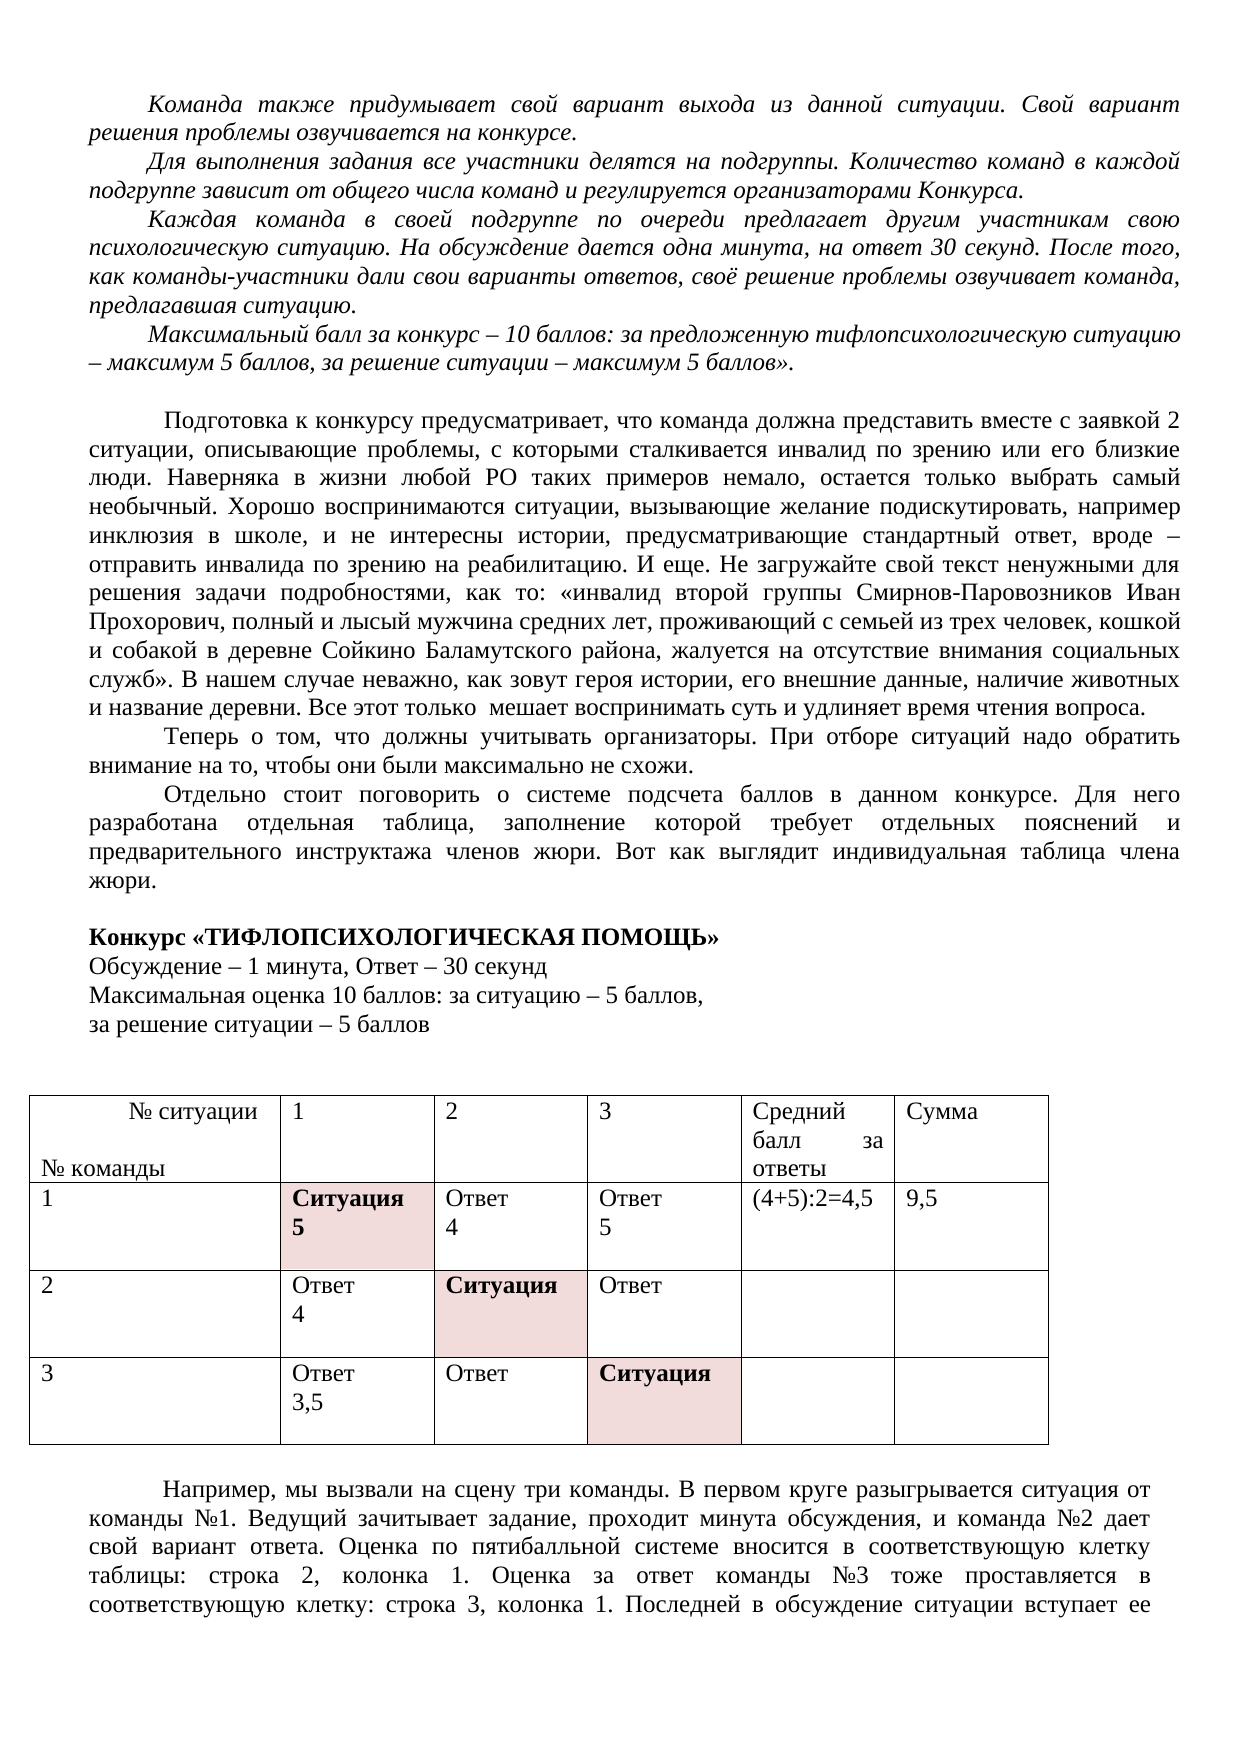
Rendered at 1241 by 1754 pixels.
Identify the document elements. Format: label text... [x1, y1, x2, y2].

table_cell Ответ [588, 1271, 741, 1357]
table_cell Ответ 4 [281, 1271, 434, 1357]
table_cell [895, 1271, 1048, 1357]
table_cell Ситуация [435, 1271, 587, 1357]
table_header Средний балл за ответы [742, 1096, 894, 1182]
table_header 3 [588, 1096, 741, 1182]
table_cell [895, 1358, 1048, 1444]
table_cell Ситуация [588, 1358, 741, 1444]
text Конкурс «ТИФЛОПСИХОЛОГИЧЕСКАЯ ПОМОЩЬ» [89, 922, 1152, 951]
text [89, 1474, 1152, 1618]
table_cell (4+5):2=4,5 [742, 1183, 894, 1269]
table_header Сумма [895, 1096, 1048, 1182]
table_cell 1 [30, 1183, 280, 1269]
table_cell 2 [30, 1271, 280, 1357]
table_header № ситуации № команды [30, 1096, 280, 1182]
text Команда также придумывает свой вариант выхода из данной ситуации. Свой вариант решения проблемы озвучивается на конкурсе. [89, 89, 1181, 146]
table_cell Ответ [435, 1358, 587, 1444]
table_cell Ситуация 5 [281, 1183, 434, 1269]
table_cell 9,5 [895, 1183, 1048, 1269]
text Обсуждение – 1 минута, Ответ – 30 секунд [89, 951, 1152, 980]
table_cell Ответ 5 [588, 1183, 741, 1269]
text Теперь о том, что должны учитывать организаторы. При отборе ситуаций надо обратить внимание на то, чтобы они были максимально не схожи. [89, 721, 1181, 779]
text Максимальный балл за конкурс – 10 баллов: за предложенную тифлопсихологическую ситуацию – максимум 5 баллов, за решение ситуации – максимум 5 баллов». [89, 319, 1181, 376]
table_header 2 [435, 1096, 587, 1182]
table_header 1 [281, 1096, 434, 1182]
text Для выполнения задания все участники делятся на подгруппы. Количество команд в каждой подгруппе зависит от общего числа команд и регулируется организаторами Конкурса. [89, 146, 1181, 204]
table_cell Ответ 4 [435, 1183, 587, 1269]
text Подготовка к конкурсу предусматривает, что команда должна представить вместе с заявкой 2 ситуации, описывающие проблемы, с которыми сталкивается инвалид по зрению или его близкие люди. Наверняка в жизни любой РО таких примеров немало, остается только выбрать самый необычный. Хорошо воспринимаются ситуации, вызывающие желание подискутировать, например инклюзия в школе, и не интересны истории, предусматривающие стандартный ответ, вроде – отправить инвалида по зрению на реабилитацию. И еще. Не загружайте свой текст ненужными для решения задачи подробностями, как то: «инвалид второй группы Смирнов-Паровозников Иван Прохорович, полный и лысый мужчина средних лет, проживающий с семьей из трех человек, кошкой и собакой в деревне Сойкино Баламутского района, жалуется на отсутствие внимания социальных служб». В нашем случае неважно, как зовут героя истории, его внешние данные, наличие животных и название деревни. Все этот только мешает воспринимать суть и удлиняет время чтения вопроса. [89, 405, 1181, 721]
table_cell 3 [30, 1358, 280, 1444]
text за решение ситуации – 5 баллов [89, 1009, 1152, 1037]
text Максимальная оценка 10 баллов: за ситуацию – 5 баллов, [89, 980, 1152, 1009]
text Каждая команда в своей подгруппе по очереди предлагает другим участникам свою психологическую ситуацию. На обсуждение дается одна минута, на ответ 30 секунд. После того, как команды-участники дали свои варианты ответов, своё решение проблемы озвучивает команда, предлагавшая ситуацию. [89, 204, 1181, 319]
text Отдельно стоит поговорить о системе подсчета баллов в данном конкурсе. Для него разработана отдельная таблица, заполнение которой требует отдельных пояснений и предварительного инструктажа членов жюри. Вот как выглядит индивидуальная таблица члена жюри. [89, 779, 1181, 894]
table_cell Ответ 3,5 [281, 1358, 434, 1444]
table_cell [742, 1271, 894, 1357]
table_cell [742, 1358, 894, 1444]
